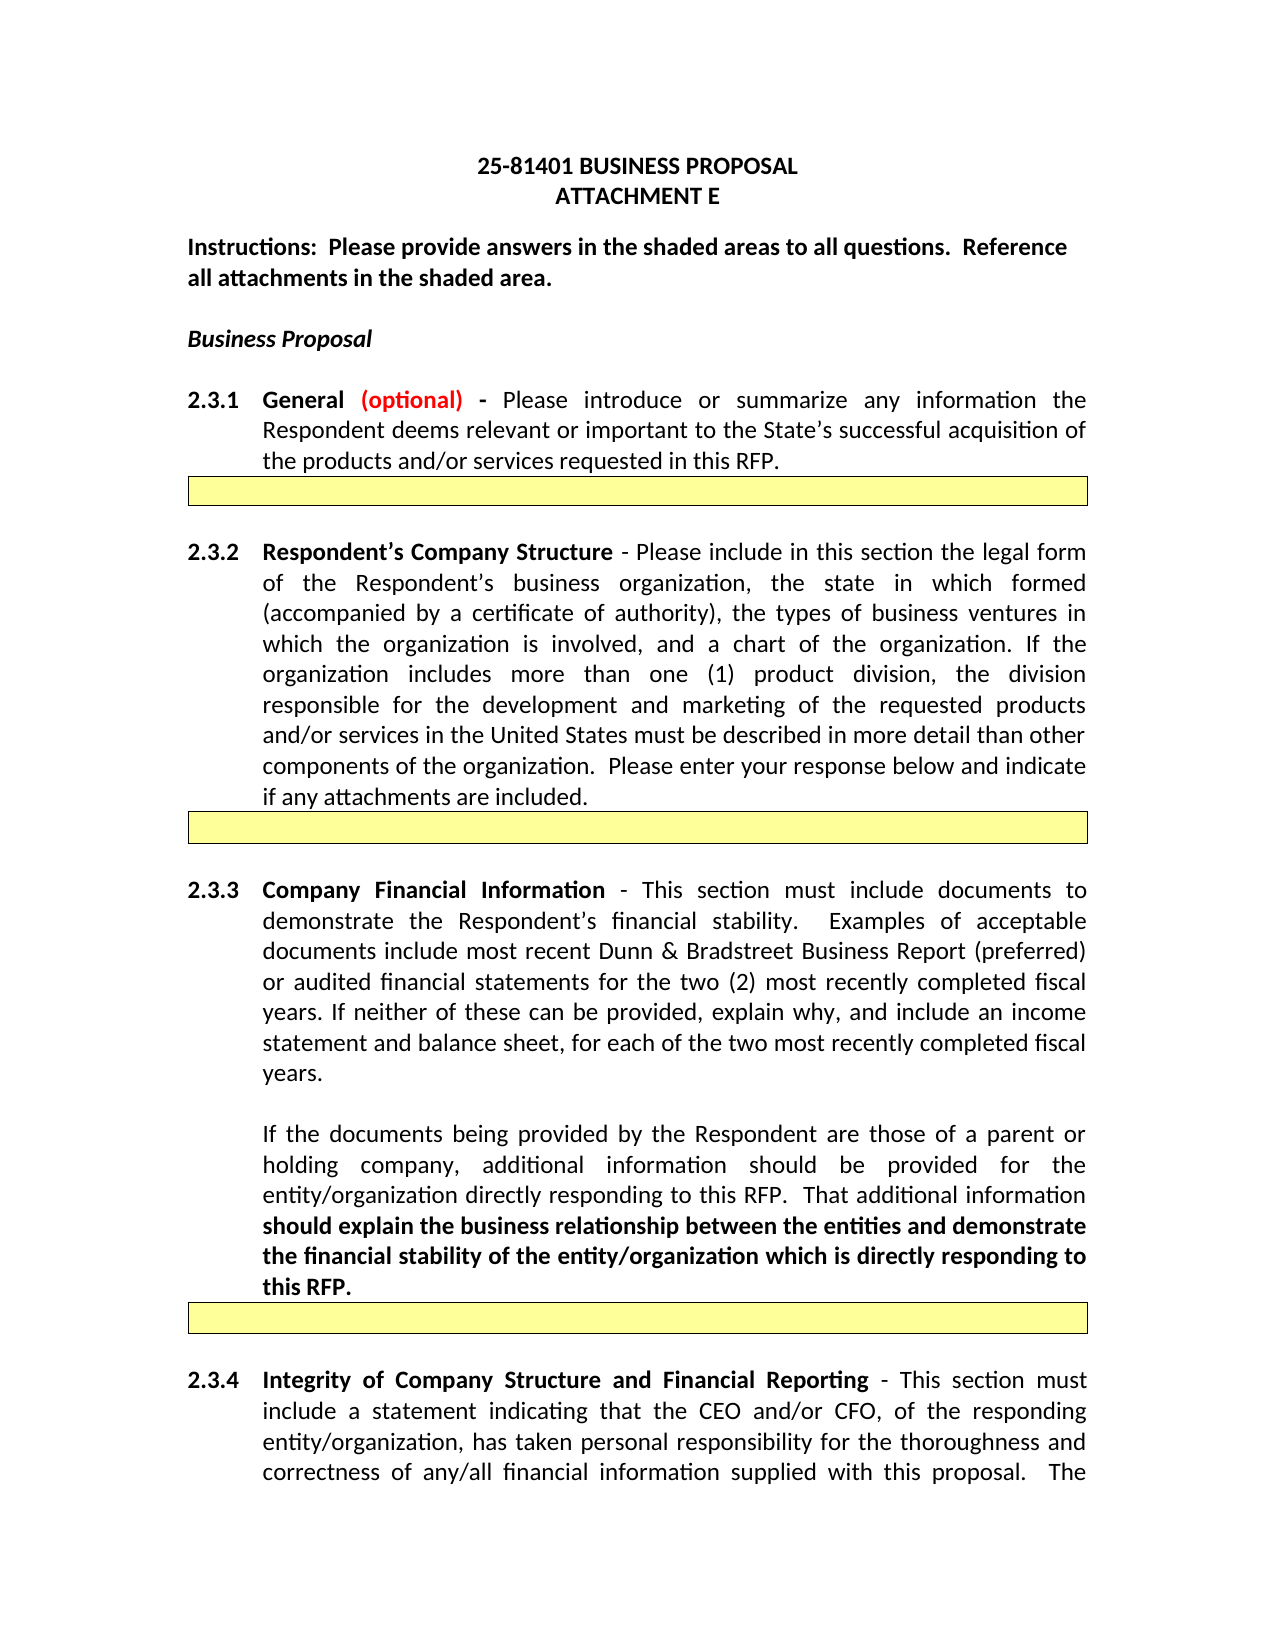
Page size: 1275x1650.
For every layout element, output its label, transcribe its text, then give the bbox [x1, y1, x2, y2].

table_header [189, 1303, 1087, 1333]
text Instructions: Please provide answers in the shaded areas to all questions. Reference all attachments in the shaded area. [187, 231, 1087, 292]
list Company Financial Information - This section must include documents to demonstrate the Respondent’s financial stability. Examples of acceptable documents include most recent Dunn & Bradstreet Business Report (preferred) or audited financial statements for the two (2) most recently completed fiscal years. If neither of these can be provided, explain why, and include an income statement and balance sheet, for each of the two most recently completed fiscal years. [187, 874, 1087, 1088]
list Respondent’s Company Structure - Please include in this section the legal form of the Respondent’s business organization, the state in which formed (accompanied by a certificate of authority), the types of business ventures in which the organization is involved, and a chart of the organization. If the organization includes more than one (1) product division, the division responsible for the development and marketing of the requested products and/or services in the United States must be described in more detail than other components of the organization. Please enter your response below and indicate if any attachments are included. [187, 536, 1087, 811]
text 25-81401 BUSINESS PROPOSAL [187, 150, 1087, 181]
text If the documents being provided by the Respondent are those of a parent or holding company, additional information should be provided for the entity/organization directly responding to this RFP. That additional information should explain the business relationship between the entities and demonstrate the financial stability of the entity/organization which is directly responding to this RFP. [262, 1118, 1087, 1302]
table_header [189, 812, 1087, 843]
text Business Proposal [187, 323, 1087, 353]
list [187, 1365, 1087, 1487]
list General (optional) - Please introduce or summarize any information the Respondent deems relevant or important to the State’s successful acquisition of the products and/or services requested in this RFP. [187, 384, 1087, 476]
text ATTACHMENT E [187, 181, 1087, 211]
table_header [189, 477, 1087, 505]
